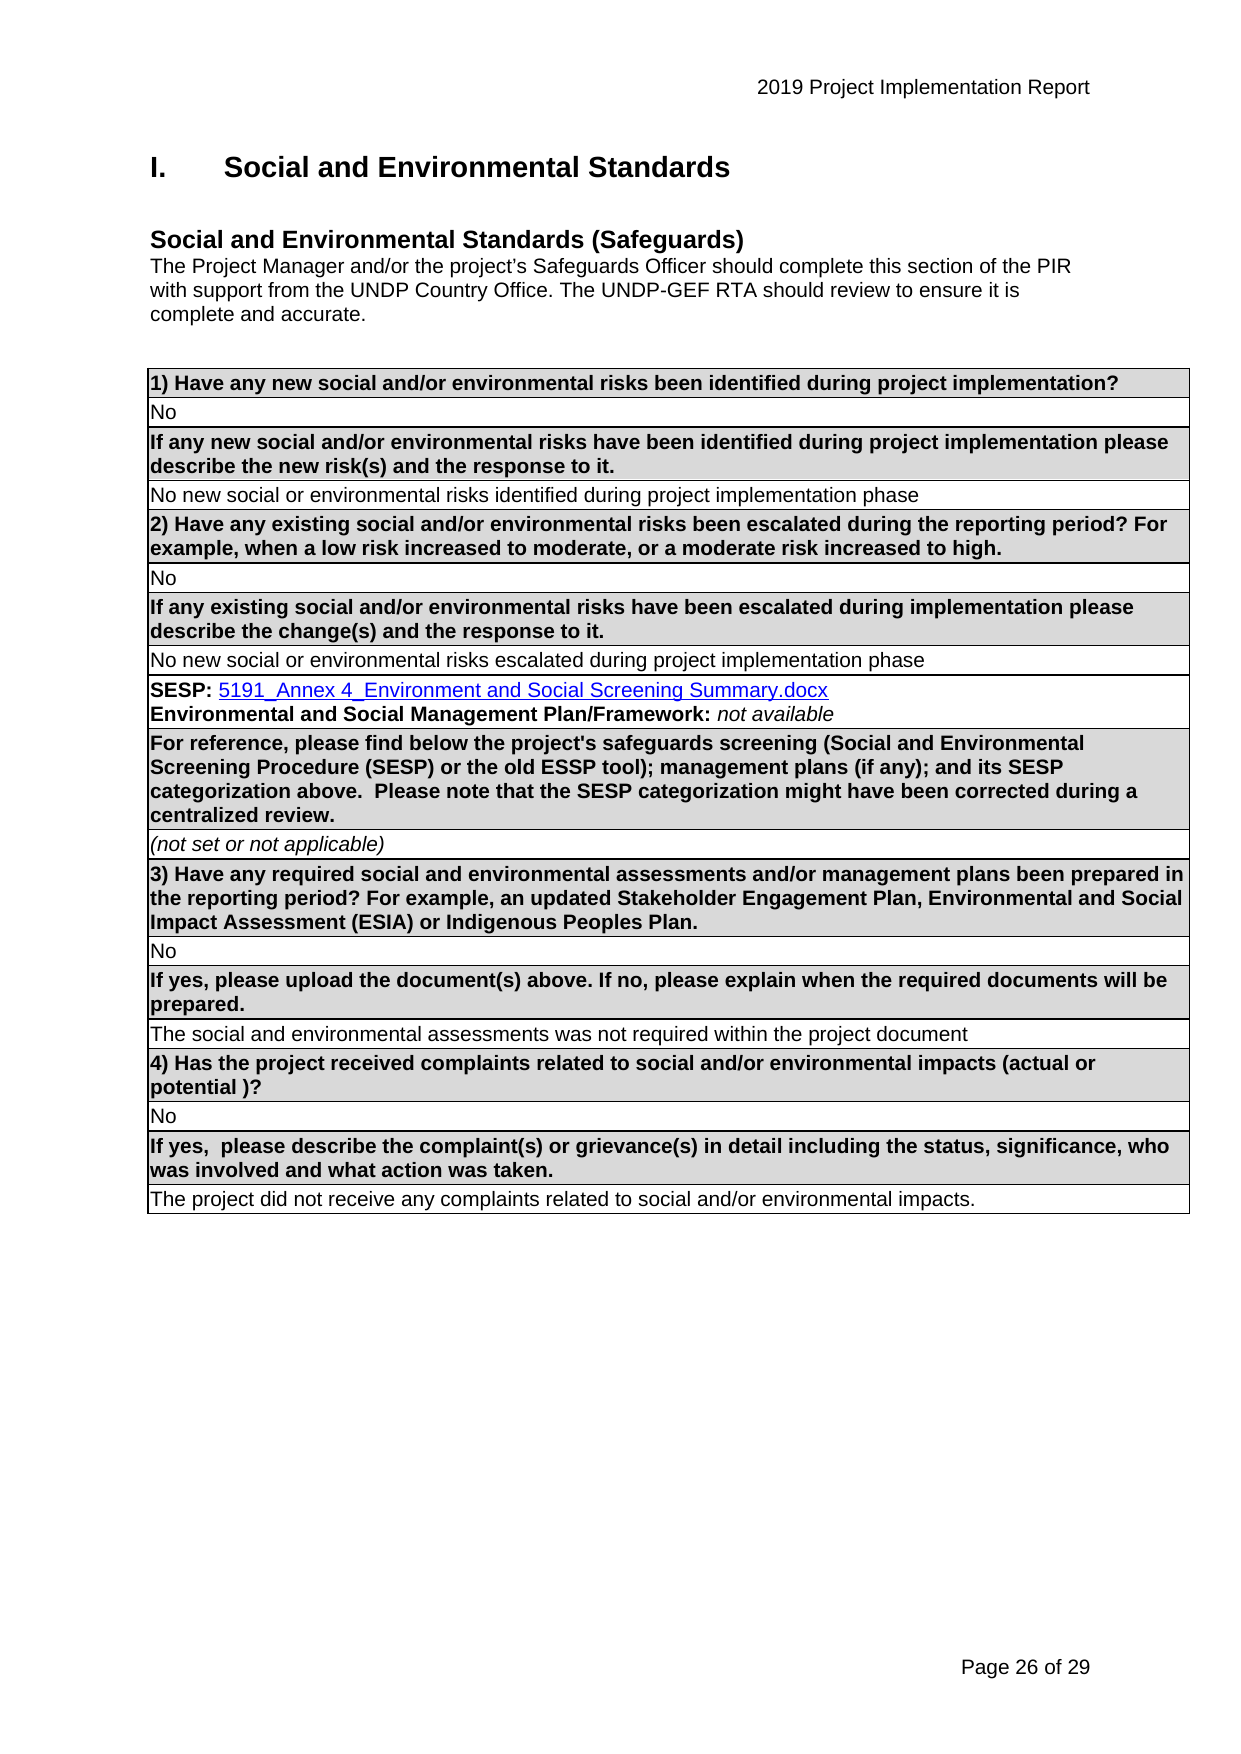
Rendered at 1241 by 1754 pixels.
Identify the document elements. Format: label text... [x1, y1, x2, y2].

table_cell No new social or environmental risks identified during project implementation phase [149, 481, 1189, 509]
table_header If yes, please upload the document(s) above. If no, please explain when the required documents will be prepared. [149, 966, 1189, 1018]
table_cell For reference, please find below the project's safeguards screening (Social and Environmental Screening Procedure (SESP) or the old ESSP tool); management plans (if any); and its SESP categorization above. Please note that the SESP categorization might have been corrected during a centralized review. [149, 729, 1189, 829]
table_cell No [149, 398, 1189, 426]
table_header 4) Has the project received complaints related to social and/or environmental impacts (actual or potential )? [149, 1049, 1189, 1101]
table_cell No [149, 937, 1189, 965]
table_cell The project did not receive any complaints related to social and/or environmental impacts. [149, 1185, 1189, 1213]
table_header 2) Have any existing social and/or environmental risks been escalated during the reporting period? For example, when a low risk increased to moderate, or a moderate risk increased to high. [149, 510, 1189, 562]
table_cell (not set or not applicable) [149, 830, 1189, 858]
table_header 1) Have any new social and/or environmental risks been identified during project implementation? [149, 369, 1189, 397]
table_header If yes, please describe the complaint(s) or grievance(s) in detail including the status, significance, who was involved and what action was taken. [149, 1132, 1189, 1184]
text Social and Environmental Standards (Safeguards) [150, 225, 1090, 254]
table_cell No [149, 1102, 1189, 1130]
table_header SESP: 5191_Annex 4_Environment and Social Screening Summary.docx Environmental and Social Management Plan/Framework: not available [149, 676, 1189, 728]
table_header If any existing social and/or environmental risks have been escalated during implementation please describe the change(s) and the response to it. [149, 593, 1189, 645]
text The Project Manager and/or the project’s Safeguards Officer should complete this section of the PIR with support from the UNDP Country Office. The UNDP-GEF RTA should review to ensure it is complete and accurate. [150, 254, 1090, 326]
subtitle Social and Environmental Standards [150, 150, 1090, 183]
table_cell No [149, 564, 1189, 592]
table_header If any new social and/or environmental risks have been identified during project implementation please describe the new risk(s) and the response to it. [149, 428, 1189, 479]
table_cell No new social or environmental risks escalated during project implementation phase [149, 646, 1189, 674]
table_cell The social and environmental assessments was not required within the project document [149, 1020, 1189, 1048]
table_header 3) Have any required social and environmental assessments and/or management plans been prepared in the reporting period? For example, an updated Stakeholder Engagement Plan, Environmental and Social Impact Assessment (ESIA) or Indigenous Peoples Plan. [149, 860, 1189, 936]
